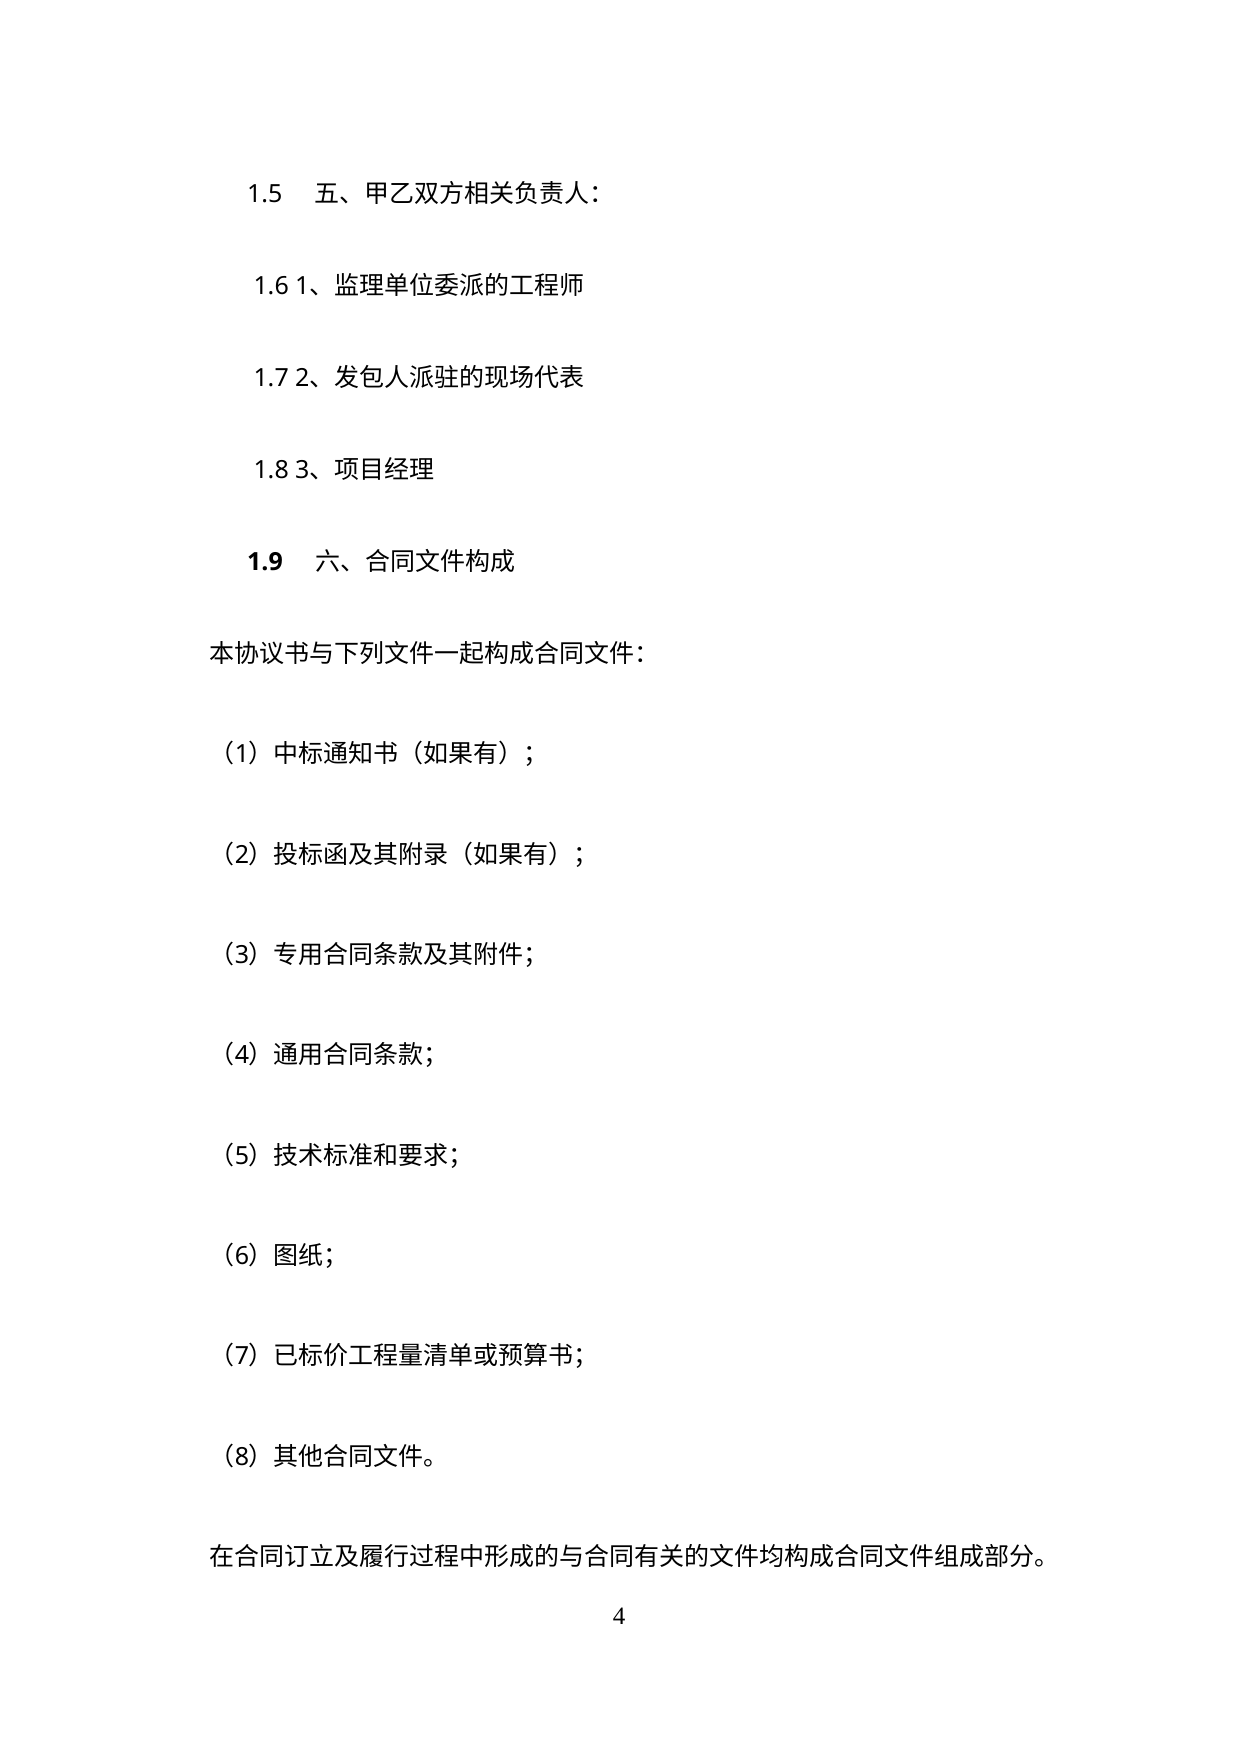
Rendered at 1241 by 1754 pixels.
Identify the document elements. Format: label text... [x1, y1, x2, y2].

text （4）通用合同条款； [159, 1021, 1078, 1086]
subtitle 3、项目经理 [203, 435, 1078, 500]
text 本协议书与下列文件一起构成合同文件： [159, 619, 1078, 684]
subtitle 五、甲乙双方相关负责人： [203, 159, 1078, 224]
subtitle 六、合同文件构成 [203, 527, 1078, 592]
text （1）中标通知书（如果有）； [159, 719, 1078, 784]
text 在合同订立及履行过程中形成的与合同有关的文件均构成合同文件组成部分。 [159, 1522, 1078, 1587]
text （5）技术标准和要求； [159, 1121, 1078, 1186]
text （2）投标函及其附录（如果有）； [159, 820, 1078, 885]
text （3）专用合同条款及其附件； [159, 920, 1078, 985]
subtitle 2、发包人派驻的现场代表 [203, 343, 1078, 408]
text （6）图纸； [159, 1221, 1078, 1286]
subtitle 1、监理单位委派的工程师 [203, 251, 1078, 316]
text （7）已标价工程量清单或预算书； [159, 1321, 1078, 1386]
text （8）其他合同文件。 [159, 1422, 1078, 1487]
